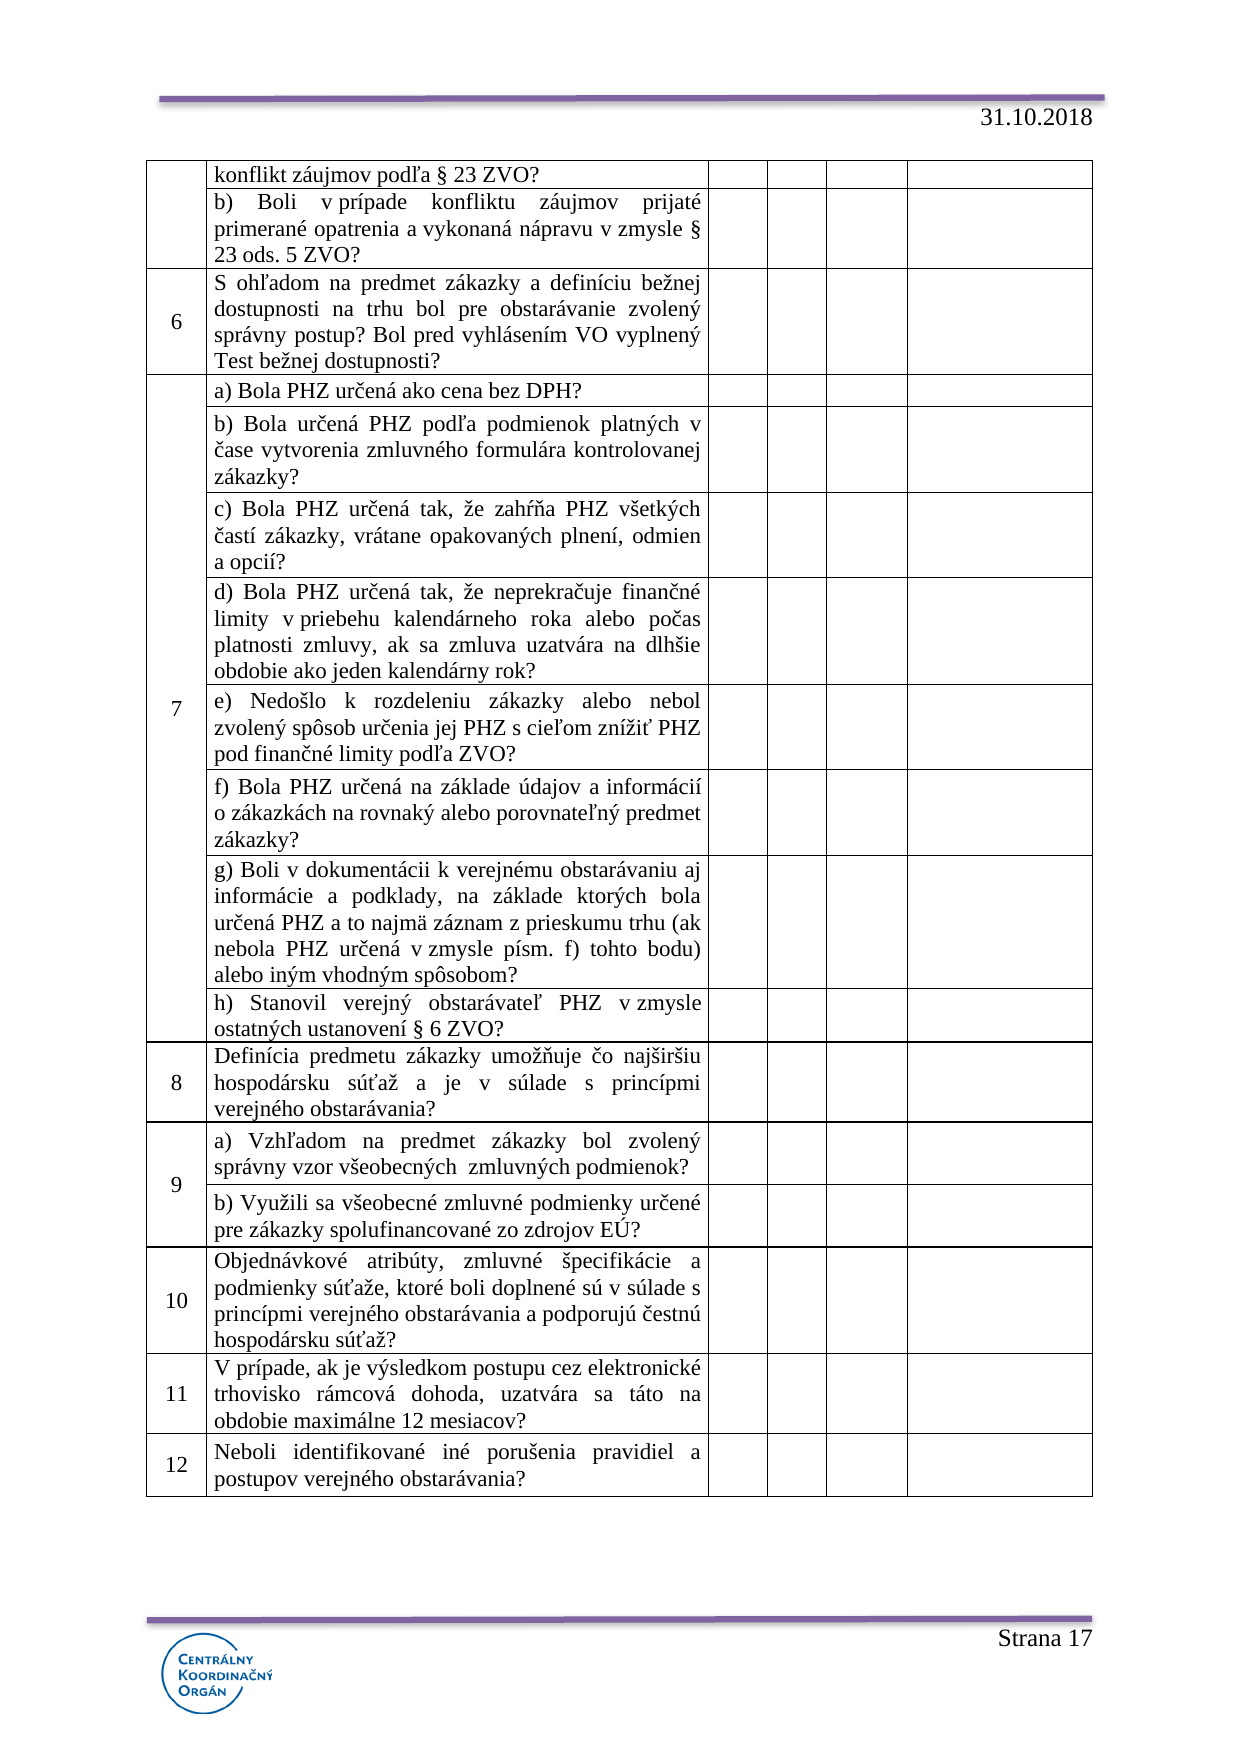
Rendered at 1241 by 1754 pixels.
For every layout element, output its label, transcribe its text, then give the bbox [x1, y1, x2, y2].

table_cell [768, 407, 826, 492]
table_cell [768, 375, 826, 406]
table_cell [827, 578, 907, 684]
table_cell [908, 578, 1092, 684]
table_cell [908, 161, 1092, 187]
table_cell [908, 856, 1092, 988]
table_cell [827, 856, 907, 988]
table_cell 7 [147, 375, 206, 1041]
table_cell [768, 1043, 826, 1121]
table_cell [768, 578, 826, 684]
table_cell [709, 1248, 767, 1353]
table_cell [768, 269, 826, 374]
table_cell [827, 989, 907, 1041]
table_cell b) Využili sa všeobecné zmluvné podmienky určené pre zákazky spolufinancované zo zdrojov EÚ? [207, 1185, 708, 1246]
table_cell 11 [147, 1354, 206, 1433]
table_cell [908, 1434, 1092, 1496]
table_cell [908, 1123, 1092, 1184]
table_cell [827, 375, 907, 406]
table_cell [908, 407, 1092, 492]
table_cell [709, 407, 767, 492]
table_cell c) Bola PHZ určená tak, že zahŕňa PHZ všetkých častí zákazky, vrátane opakovaných plnení, odmien a opcií? [207, 493, 708, 577]
table_cell [709, 189, 767, 267]
table_cell 9 [147, 1123, 206, 1246]
table_cell [827, 685, 907, 769]
table_cell Definícia predmetu zákazky umožňuje čo najširšiu hospodársku súťaž a je v súlade s princípmi verejného obstarávania? [207, 1043, 708, 1121]
table_cell [709, 1043, 767, 1121]
table_cell f) Bola PHZ určená na základe údajov a informácií o zákazkách na rovnaký alebo porovnateľný predmet zákazky? [207, 770, 708, 855]
table_cell [827, 770, 907, 855]
table_cell e) Nedošlo k rozdeleniu zákazky alebo nebol zvolený spôsob určenia jej PHZ s cieľom znížiť PHZ pod finančné limity podľa ZVO? [207, 685, 708, 769]
table_cell [709, 493, 767, 577]
table_cell [768, 1185, 826, 1246]
table_cell [768, 493, 826, 577]
table_cell [827, 1434, 907, 1496]
table_cell 12 [147, 1434, 206, 1496]
table_cell [827, 493, 907, 577]
table_cell [709, 161, 767, 187]
table_cell [709, 578, 767, 684]
table_cell S ohľadom na predmet zákazky a definíciu bežnej dostupnosti na trhu bol pre obstarávanie zvolený správny postup? Bol pred vyhlásením VO vyplnený Test bežnej dostupnosti? [207, 269, 708, 374]
table_cell [768, 189, 826, 267]
table_cell 5 [147, 161, 206, 267]
table_cell [709, 770, 767, 855]
table_cell [827, 161, 907, 187]
table_cell [709, 685, 767, 769]
table_cell Neboli identifikované iné porušenia pravidiel a postupov verejného obstarávania? [207, 1434, 708, 1496]
table_cell [827, 407, 907, 492]
table_cell [768, 685, 826, 769]
table_cell [908, 685, 1092, 769]
table_cell a) Bola PHZ určená ako cena bez DPH? [207, 375, 708, 406]
table_cell [908, 1043, 1092, 1121]
table_cell [827, 1123, 907, 1184]
table_cell [709, 1185, 767, 1246]
table_cell [827, 1354, 907, 1433]
table_cell [709, 856, 767, 988]
table_cell 10 [147, 1248, 206, 1353]
table_cell a) Vzhľadom na predmet zákazky bol zvolený správny vzor všeobecných zmluvných podmienok? [207, 1123, 708, 1184]
table_cell [908, 1354, 1092, 1433]
table_cell [709, 989, 767, 1041]
table_cell 8 [147, 1043, 206, 1121]
table_cell [908, 493, 1092, 577]
table_cell [768, 856, 826, 988]
table_cell [908, 770, 1092, 855]
table_cell [768, 1248, 826, 1353]
table_cell d) Bola PHZ určená tak, že neprekračuje finančné limity v priebehu kalendárneho roka alebo počas platnosti zmluvy, ak sa zmluva uzatvára na dlhšie obdobie ako jeden kalendárny rok? [207, 578, 708, 684]
table_cell [768, 161, 826, 187]
table_cell [908, 1185, 1092, 1246]
table_cell b) Bola určená PHZ podľa podmienok platných v čase vytvorenia zmluvného formulára kontrolovanej zákazky? [207, 407, 708, 492]
picture [159, 1631, 272, 1713]
table_cell [768, 770, 826, 855]
table_cell [827, 1185, 907, 1246]
table_cell [768, 1354, 826, 1433]
table_cell [908, 989, 1092, 1041]
table_cell 6 [147, 269, 206, 374]
table_cell V prípade, ak je výsledkom postupu cez elektronické trhovisko rámcová dohoda, uzatvára sa táto na obdobie maximálne 12 mesiacov? [207, 1354, 708, 1433]
table_cell [908, 269, 1092, 374]
table_cell [709, 1123, 767, 1184]
table_cell [709, 1434, 767, 1496]
table_cell g) Boli v dokumentácii k verejnému obstarávaniu aj informácie a podklady, na základe ktorých bola určená PHZ a to najmä záznam z prieskumu trhu (ak nebola PHZ určená v zmysle písm. f) tohto bodu) alebo iným vhodným spôsobom? [207, 856, 708, 988]
table_cell [709, 375, 767, 406]
table_cell b) Boli v prípade konfliktu záujmov prijaté primerané opatrenia a vykonaná nápravu v zmysle § 23 ods. 5 ZVO? [207, 189, 708, 267]
table_cell h) Stanovil verejný obstarávateľ PHZ v zmysle ostatných ustanovení § 6 ZVO? [207, 989, 708, 1041]
table_cell [827, 1043, 907, 1121]
table_cell [768, 1123, 826, 1184]
table_cell [709, 269, 767, 374]
table_cell [908, 189, 1092, 267]
table_cell Objednávkové atribúty, zmluvné špecifikácie a podmienky súťaže, ktoré boli doplnené sú v súlade s princípmi verejného obstarávania a podporujú čestnú hospodársku súťaž? [207, 1248, 708, 1353]
table_cell [827, 269, 907, 374]
table_cell [908, 1248, 1092, 1353]
table_cell [768, 1434, 826, 1496]
table_cell [768, 989, 826, 1041]
table_cell [827, 189, 907, 267]
table_cell [709, 1354, 767, 1433]
table_cell [908, 375, 1092, 406]
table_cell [207, 161, 708, 187]
table_cell [827, 1248, 907, 1353]
